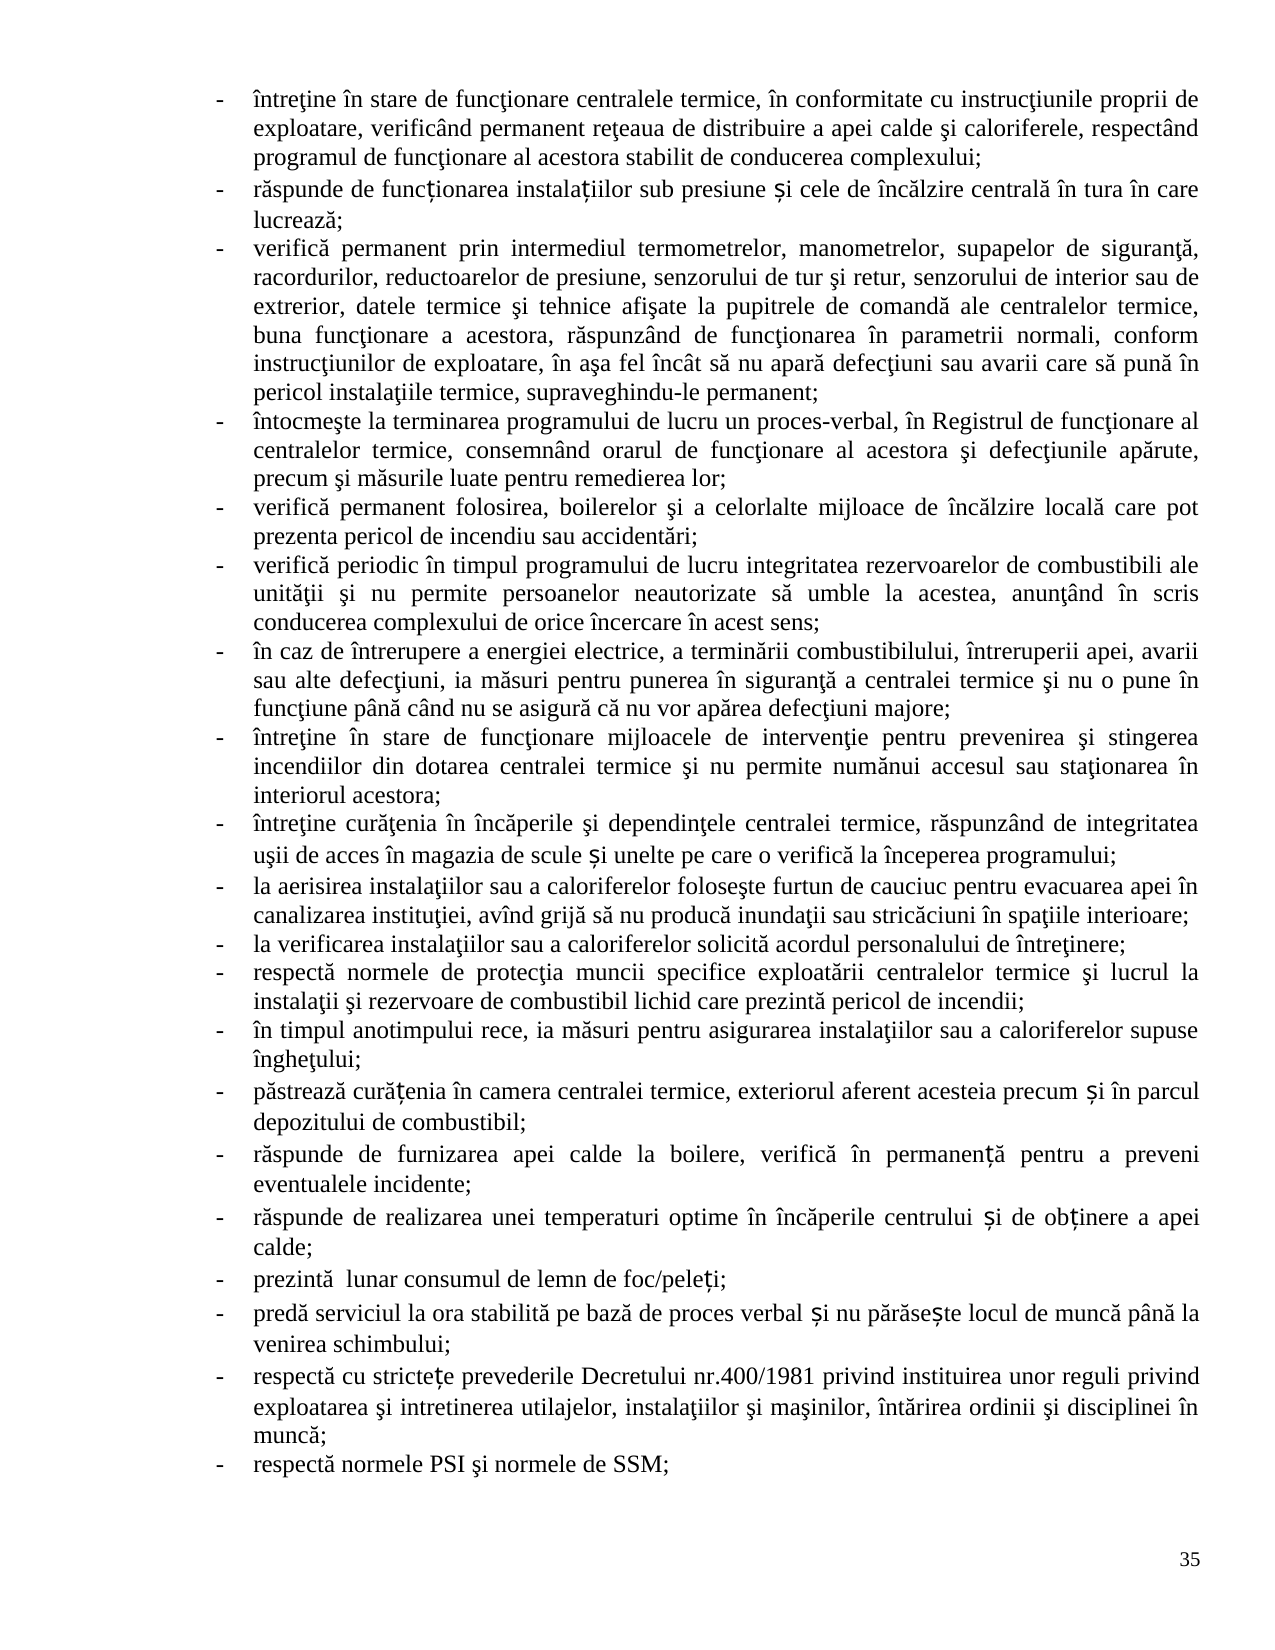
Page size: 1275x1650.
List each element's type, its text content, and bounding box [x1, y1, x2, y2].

list în timpul anotimpului rece, ia măsuri pentru asigurarea instalaţiilor sau a caloriferelor supuse îngheţului; [216, 1015, 1200, 1072]
list respectă cu strictețe prevederile Decretului nr.400/1981 privind instituirea unor reguli privind exploatarea şi intretinerea utilajelor, instalaţiilor şi maşinilor, întărirea ordinii şi disciplinei în muncă; [216, 1358, 1200, 1449]
list întocmeşte la terminarea programului de lucru un proces-verbal, în Registrul de funcţionare al centralelor termice, consemnând orarul de funcţionare al acestora şi defecţiunile apărute, precum şi măsurile luate pentru remedierea lor; [216, 406, 1200, 492]
list respectă normele de protecţia muncii specifice exploatării centralelor termice şi lucrul la instalaţii şi rezervoare de combustibil lichid care prezintă pericol de incendii; [216, 957, 1200, 1015]
list răspunde de realizarea unei temperaturi optime în încăperile centrului și de obținere a apei calde; [216, 1198, 1200, 1261]
list predă serviciul la ora stabilită pe bază de proces verbal și nu părăsește locul de muncă până la venirea schimbului; [216, 1295, 1200, 1358]
list răspunde de furnizarea apei calde la boilere, verifică în permanență pentru a preveni eventualele incidente; [216, 1135, 1200, 1198]
list întreţine curăţenia în încăperile şi dependinţele centralei termice, răspunzând de integritatea uşii de acces în magazia de scule și unelte pe care o verifică la începerea programului; [216, 808, 1200, 871]
list verifică permanent folosirea, boilerelor şi a celorlalte mijloace de încălzire locală care pot prezenta pericol de incendiu sau accidentări; [216, 492, 1200, 550]
list întreţine în stare de funcţionare mijloacele de intervenţie pentru prevenirea şi stingerea incendiilor din dotarea centralei termice şi nu permite numănui accesul sau staţionarea în interiorul acestora; [216, 722, 1200, 808]
list verifică periodic în timpul programului de lucru integritatea rezervoarelor de combustibili ale unităţii şi nu permite persoanelor neautorizate să umble la acestea, anunţând în scris conducerea complexului de orice încercare în acest sens; [216, 550, 1200, 636]
list la verificarea instalaţiilor sau a caloriferelor solicită acordul personalului de întreţinere; [216, 929, 1200, 957]
list respectă normele PSI şi normele de SSM; [216, 1449, 1200, 1478]
list întreţine în stare de funcţionare centralele termice, în conformitate cu instrucţiunile proprii de exploatare, verificând permanent reţeaua de distribuire a apei calde şi caloriferele, respectând programul de funcţionare al acestora stabilit de conducerea complexului; [216, 84, 1200, 171]
list la aerisirea instalaţiilor sau a caloriferelor foloseşte furtun de cauciuc pentru evacuarea apei în canalizarea instituţiei, avînd grijă să nu producă inundaţii sau stricăciuni în spaţiile interioare; [216, 871, 1200, 929]
list verifică permanent prin intermediul termometrelor, manometrelor, supapelor de siguranţă, racordurilor, reductoarelor de presiune, senzorului de tur şi retur, senzorului de interior sau de extrerior, datele termice şi tehnice afişate la pupitrele de comandă ale centralelor termice, buna funcţionare a acestora, răspunzând de funcţionarea în parametrii normali, conform instrucţiunilor de exploatare, în aşa fel încât să nu apară defecţiuni sau avarii care să pună în pericol instalaţiile termice, supraveghindu-le permanent; [216, 233, 1200, 406]
list păstrează curățenia în camera centralei termice, exteriorul aferent acesteia precum și în parcul depozitului de combustibil; [216, 1072, 1200, 1135]
list răspunde de funcționarea instalațiilor sub presiune și cele de încălzire centrală în tura în care lucrează; [216, 171, 1200, 233]
list prezintă lunar consumul de lemn de foc/peleți; [216, 1261, 1200, 1295]
list în caz de întrerupere a energiei electrice, a terminării combustibilului, întreruperii apei, avarii sau alte defecţiuni, ia măsuri pentru punerea în siguranţă a centralei termice şi nu o pune în funcţiune până când nu se asigură că nu vor apărea defecţiuni majore; [216, 636, 1200, 722]
